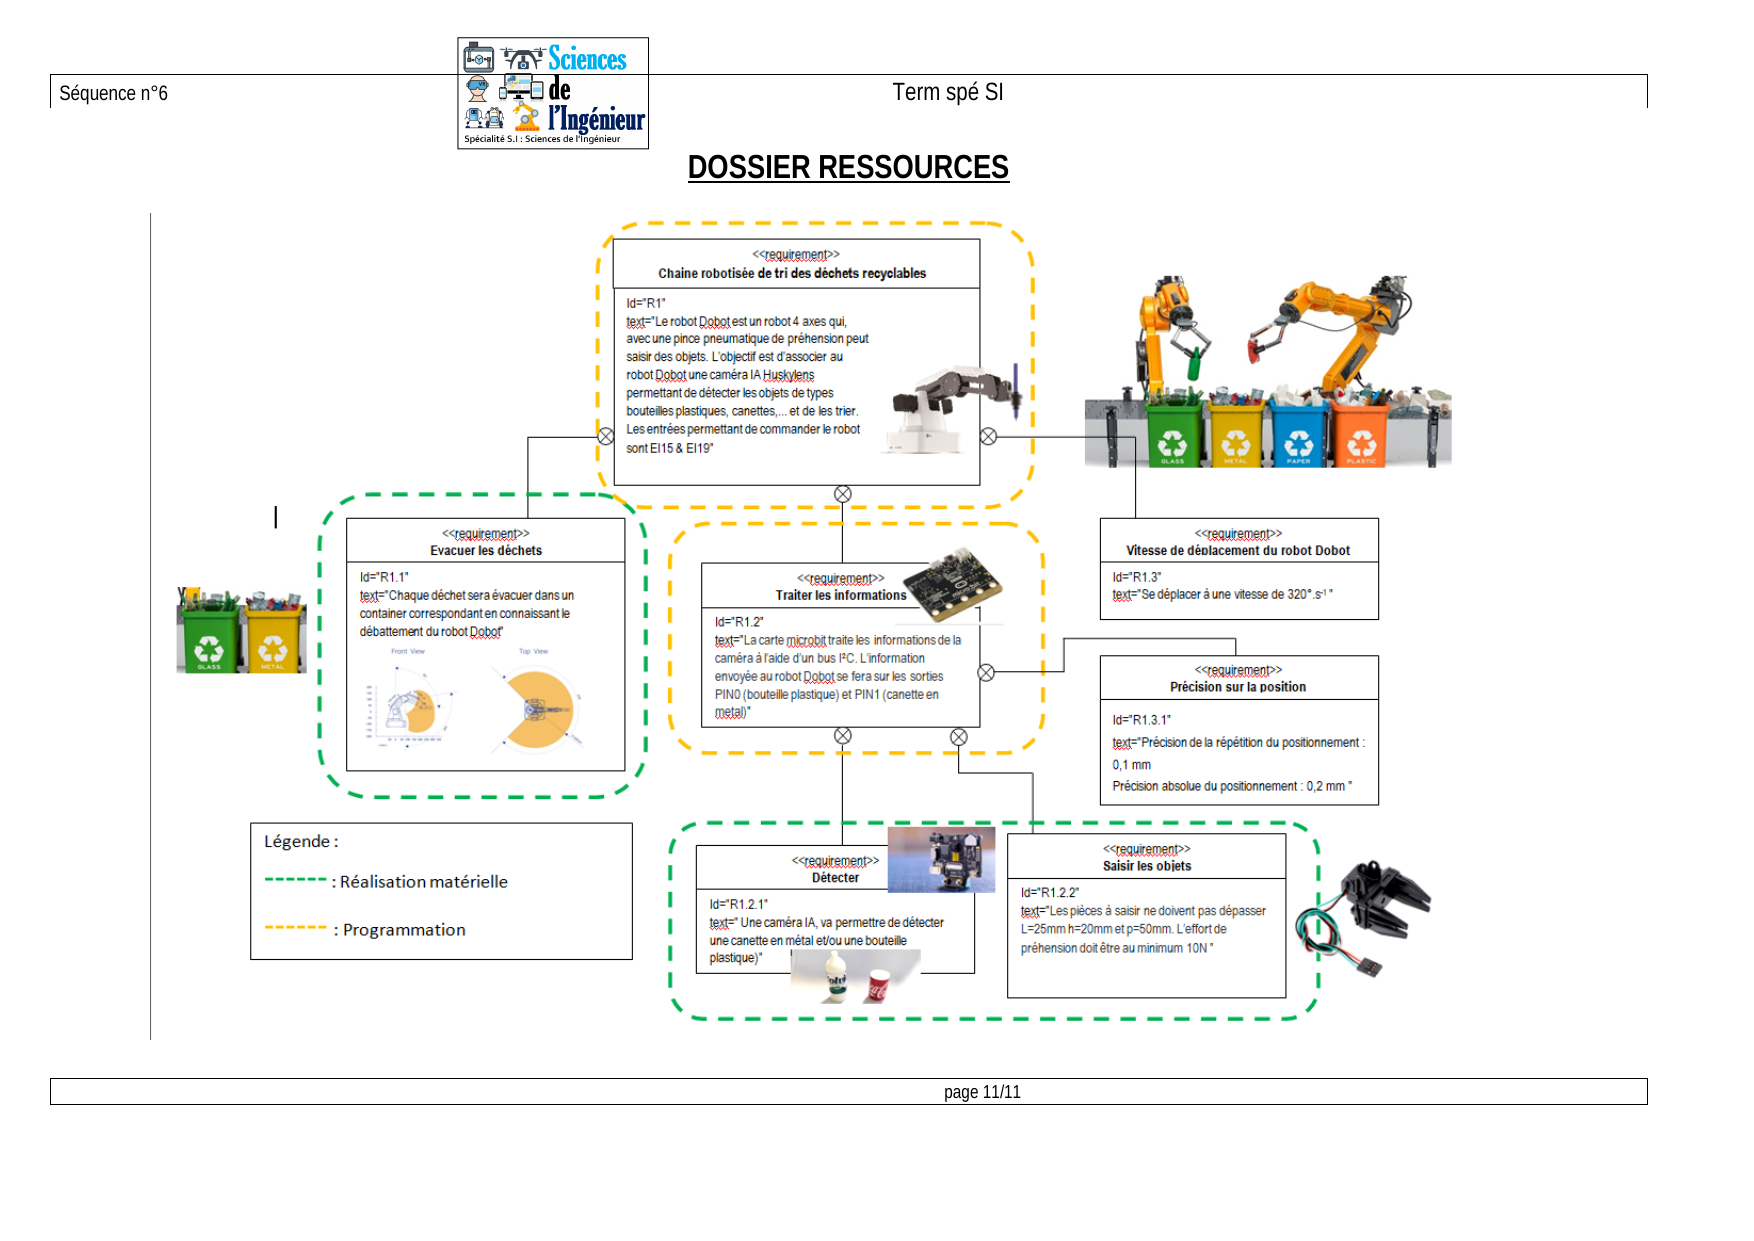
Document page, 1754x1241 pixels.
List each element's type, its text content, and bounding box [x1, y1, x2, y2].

picture [150, 213, 1585, 1040]
picture [456, 36, 651, 74]
picture [456, 75, 651, 148]
text DOSSIER RESSOURCES [59, 148, 1638, 186]
